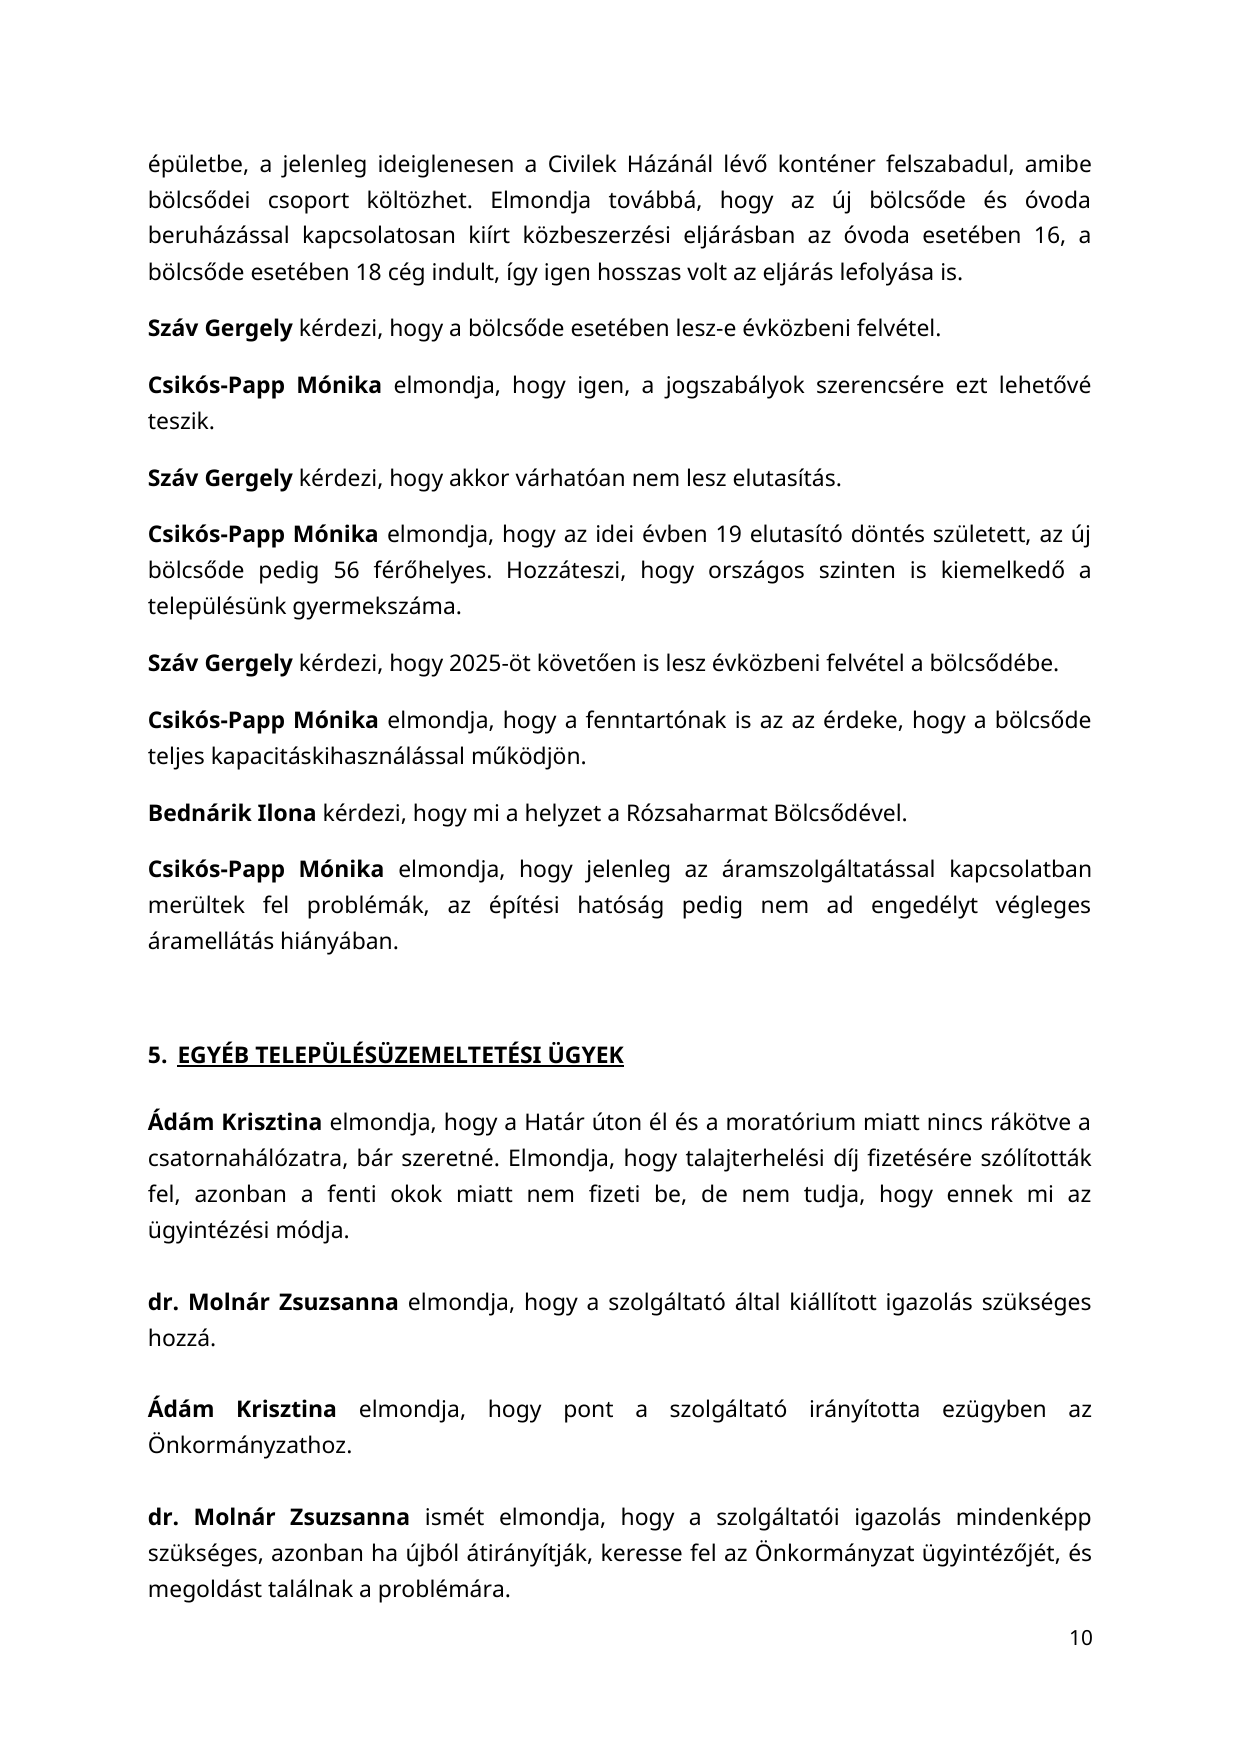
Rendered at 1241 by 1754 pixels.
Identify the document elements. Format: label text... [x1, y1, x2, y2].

text Ádám Krisztina elmondja, hogy pont a szolgáltató irányította ezügyben az Önkormányzathoz. [148, 1393, 1093, 1461]
text Száv Gergely kérdezi, hogy a bölcsőde esetében lesz-e évközbeni felvétel. [148, 312, 1093, 343]
text dr. Molnár Zsuzsanna elmondja, hogy a szolgáltató által kiállított igazolás szükséges hozzá. [148, 1286, 1093, 1353]
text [148, 148, 1093, 287]
text Bednárik Ilona kérdezi, hogy mi a helyzet a Rózsaharmat Bölcsődével. [148, 797, 1093, 828]
text Csikós-Papp Mónika elmondja, hogy a fenntartónak is az az érdeke, hogy a bölcsőde teljes kapacitáskihasználással működjön. [148, 704, 1093, 771]
text Száv Gergely kérdezi, hogy akkor várhatóan nem lesz elutasítás. [148, 462, 1093, 493]
text Száv Gergely kérdezi, hogy 2025-öt követően is lesz évközbeni felvétel a bölcsődébe. [148, 647, 1093, 678]
text Csikós-Papp Mónika elmondja, hogy igen, a jogszabályok szerencsére ezt lehetővé teszik. [148, 369, 1093, 436]
list EGYÉB TELEPÜLÉSÜZEMELTETÉSI ÜGYEK [148, 1039, 1093, 1070]
text Ádám Krisztina elmondja, hogy a Határ úton él és a moratórium miatt nincs rákötve a csatornahálózatra, bár szeretné. Elmondja, hogy talajterhelési díj fizetésére szólították fel, azonban a fenti okok miatt nem fizeti be, de nem tudja, hogy ennek mi az ügyintézési módja. [148, 1106, 1093, 1245]
text Csikós-Papp Mónika elmondja, hogy jelenleg az áramszolgáltatással kapcsolatban merültek fel problémák, az építési hatóság pedig nem ad engedélyt végleges áramellátás hiányában. [148, 853, 1093, 956]
text Csikós-Papp Mónika elmondja, hogy az idei évben 19 elutasító döntés született, az új bölcsőde pedig 56 férőhelyes. Hozzáteszi, hogy országos szinten is kiemelkedő a településünk gyermekszáma. [148, 518, 1093, 622]
text dr. Molnár Zsuzsanna ismét elmondja, hogy a szolgáltatói igazolás mindenképp szükséges, azonban ha újból átirányítják, keresse fel az Önkormányzat ügyintézőjét, és megoldást találnak a problémára. [148, 1501, 1093, 1604]
